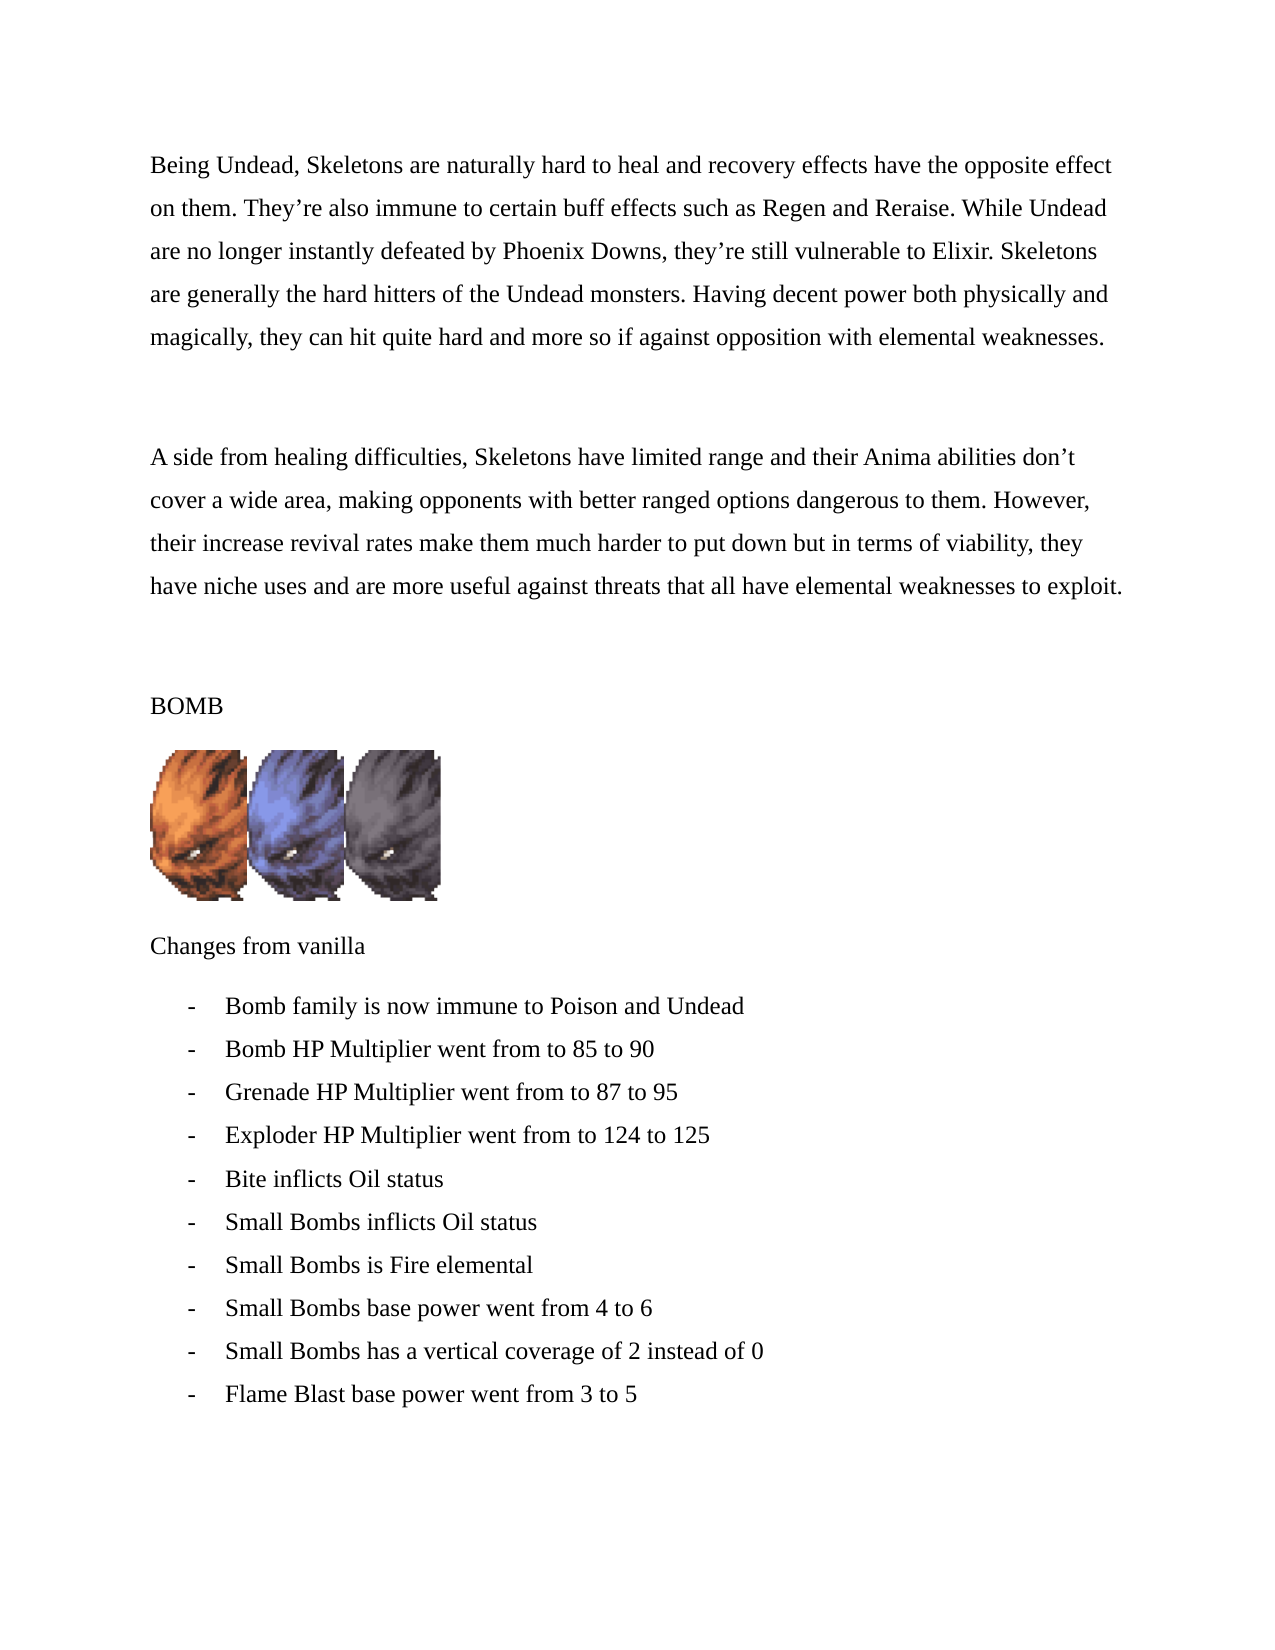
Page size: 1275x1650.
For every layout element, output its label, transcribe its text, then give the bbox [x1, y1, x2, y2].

list Small Bombs inflicts Oil status [187, 1207, 1125, 1236]
text A side from healing difficulties, Skeletons have limited range and their Anima abilities don’t cover a wide area, making opponents with better ranged options dangerous to them. However, their increase revival rates make them much harder to put down but in terms of viability, they have niche uses and are more useful against threats that all have elemental weaknesses to exploit. [150, 442, 1125, 600]
list Flame Blast base power went from 3 to 5 [187, 1379, 1125, 1408]
list Small Bombs is Fire elemental [187, 1250, 1125, 1279]
list Small Bombs base power went from 4 to 6 [187, 1293, 1125, 1322]
list Bomb HP Multiplier went from to 85 to 90 [187, 1034, 1125, 1063]
text BOMB [150, 691, 1125, 720]
text Being Undead, Skeletons are naturally hard to heal and recovery effects have the opposite effect on them. They’re also immune to certain buff effects such as Regen and Reraise. While Undead are no longer instantly defeated by Phoenix Downs, they’re still vulnerable to Elixir. Skeletons are generally the hard hitters of the Undead monsters. Having decent power both physically and magically, they can hit quite hard and more so if against opposition with elemental weaknesses. [150, 150, 1125, 351]
list Grenade HP Multiplier went from to 87 to 95 [187, 1077, 1125, 1106]
list Small Bombs has a vertical coverage of 2 instead of 0 [187, 1336, 1125, 1365]
list Exploder HP Multiplier went from to 124 to 125 [187, 1121, 1125, 1149]
picture [150, 750, 441, 901]
list Bite inflicts Oil status [187, 1164, 1125, 1192]
text Changes from vanilla [150, 931, 1125, 960]
list Bomb family is now immune to Poison and Undead [187, 991, 1125, 1020]
